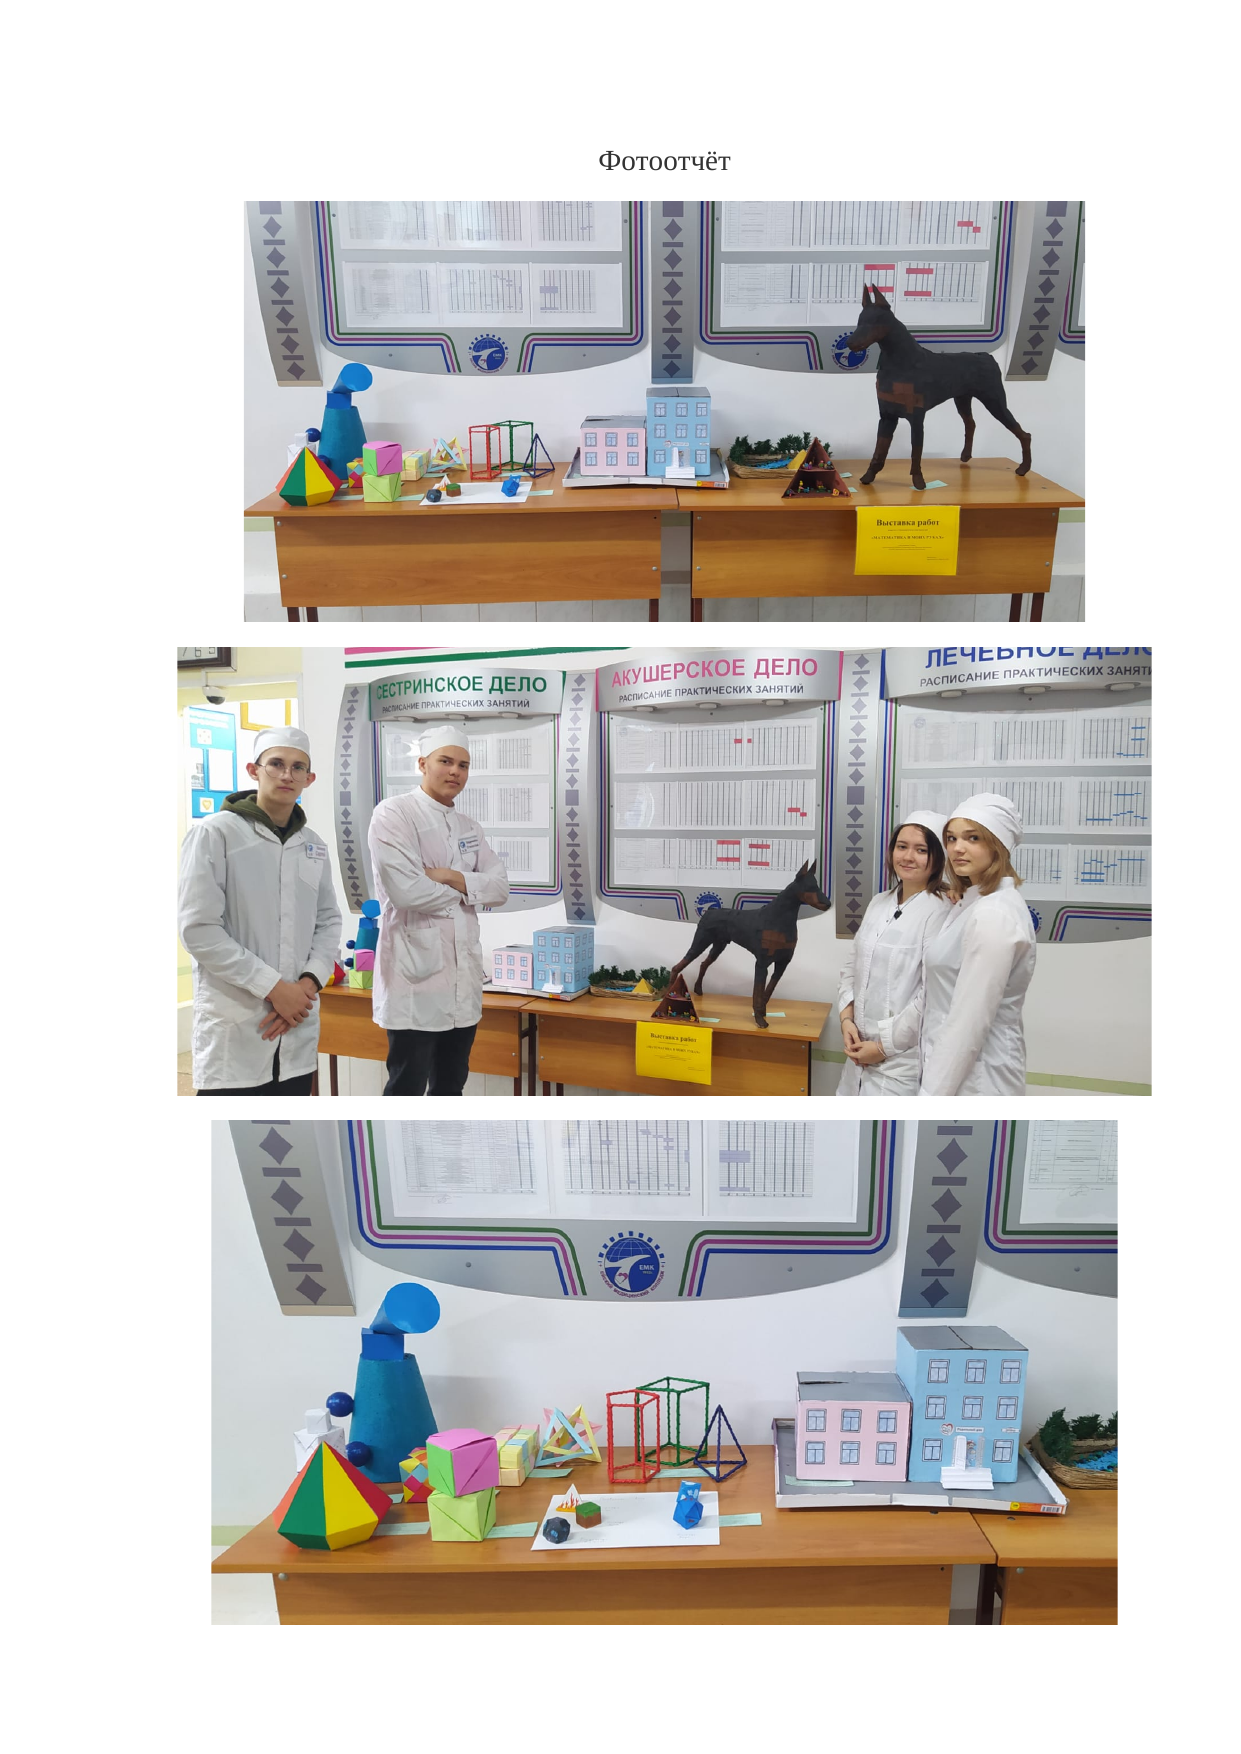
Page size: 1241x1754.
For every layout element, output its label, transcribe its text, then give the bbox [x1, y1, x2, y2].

picture [243, 201, 1086, 622]
picture [211, 1120, 1118, 1625]
text Фотоотчёт [177, 143, 1152, 177]
picture [177, 647, 1152, 1096]
